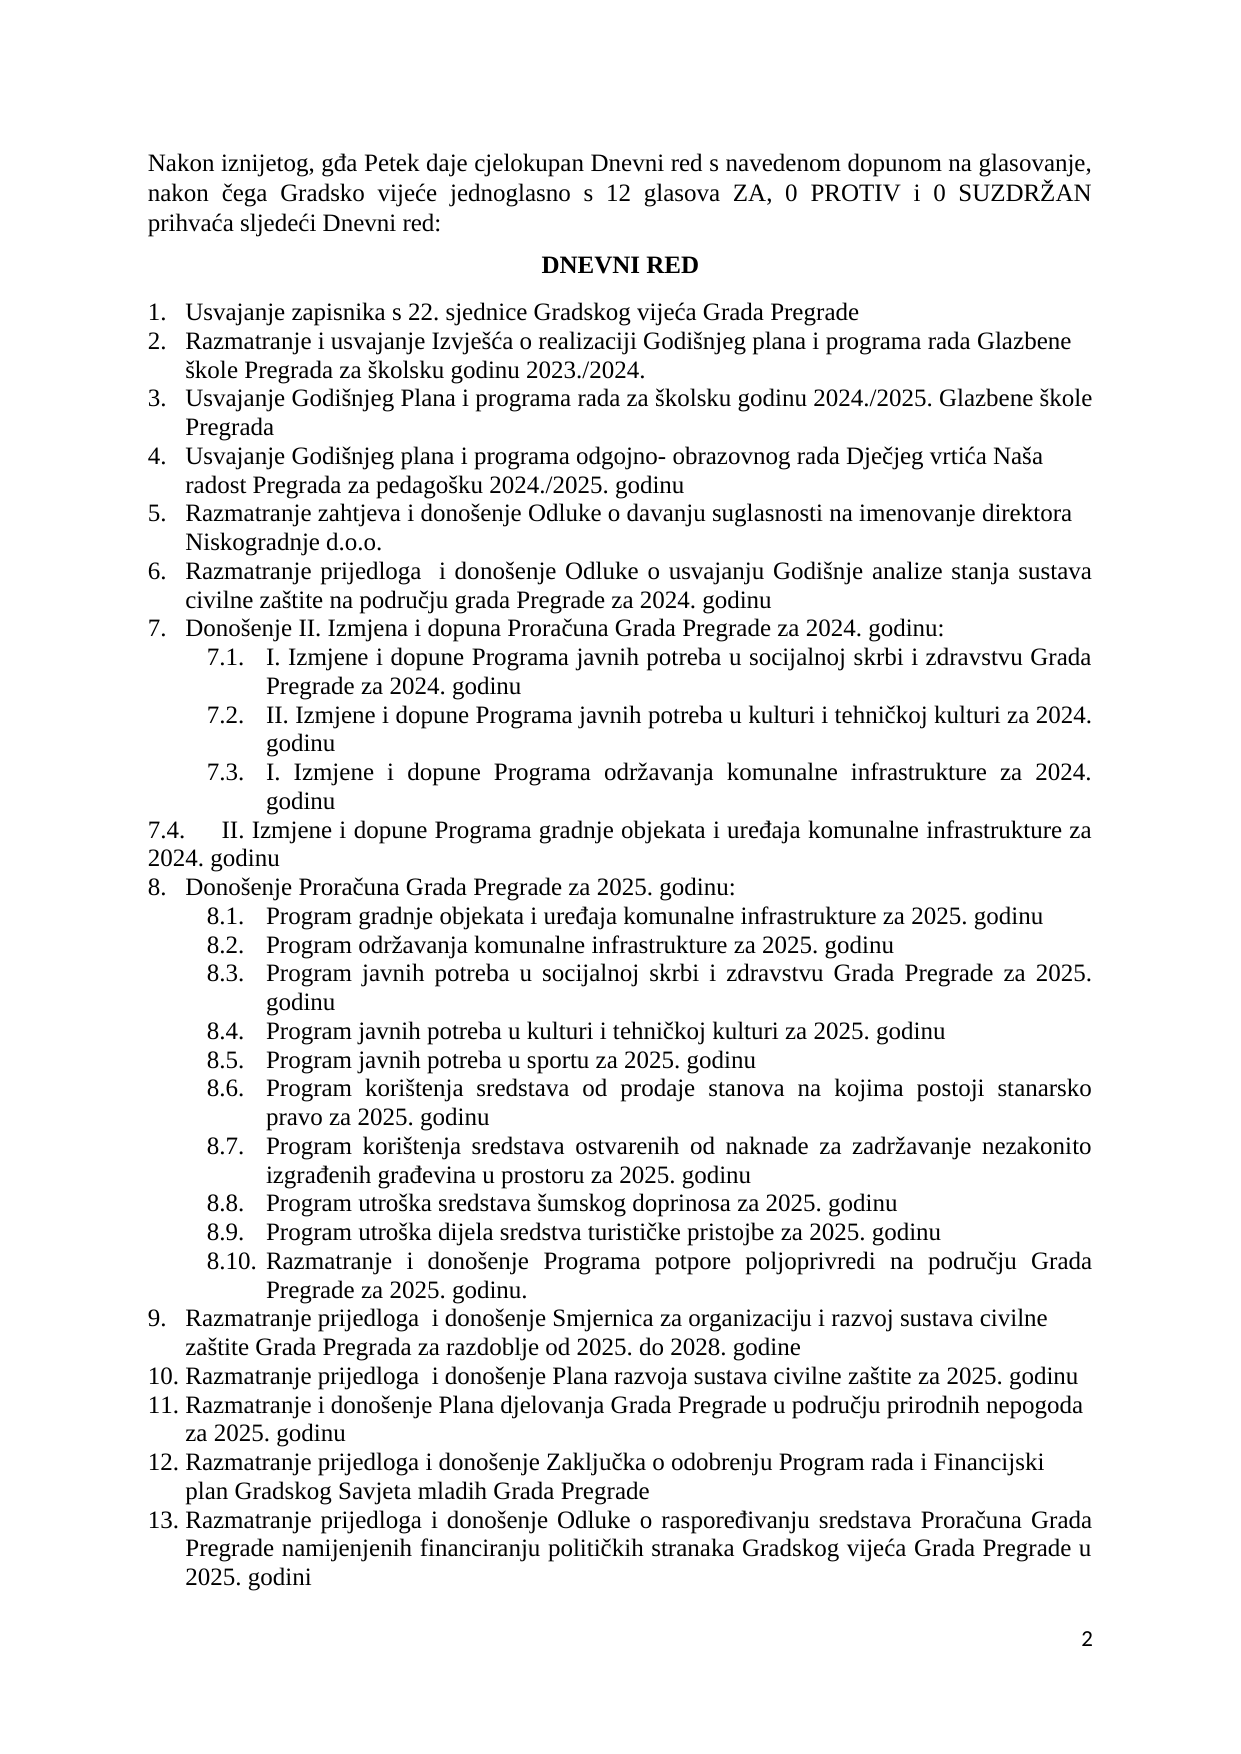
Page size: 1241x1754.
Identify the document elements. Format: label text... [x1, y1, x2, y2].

list Razmatranje prijedloga i donošenje Plana razvoja sustava civilne zaštite za 2025. godinu [148, 1361, 1093, 1390]
list Razmatranje i donošenje Programa potpore poljoprivredi na području Grada Pregrade za 2025. godinu. [207, 1246, 1093, 1303]
list Program korištenja sredstava od prodaje stanova na kojima postoji stanarsko pravo za 2025. godinu [207, 1073, 1093, 1131]
list Usvajanje Godišnjeg Plana i programa rada za školsku godinu 2024./2025. Glazbene škole Pregrada [148, 383, 1093, 441]
list Program korištenja sredstava ostvarenih od naknade za zadržavanje nezakonito izgrađenih građevina u prostoru za 2025. godinu [207, 1131, 1093, 1188]
list Razmatranje prijedloga i donošenje Zaključka o odobrenju Program rada i Financijski plan Gradskog Savjeta mladih Grada Pregrade [148, 1447, 1093, 1505]
list II. Izmjene i dopune Programa javnih potreba u kulturi i tehničkoj kulturi za 2024. godinu [207, 700, 1093, 757]
list Program javnih potreba u kulturi i tehničkoj kulturi za 2025. godinu [207, 1016, 1093, 1045]
list Razmatranje prijedloga i donošenje Odluke o raspoređivanju sredstava Proračuna Grada Pregrade namijenjenih financiranju političkih stranaka Gradskog vijeća Grada Pregrade u 2025. godini [148, 1505, 1093, 1591]
list Razmatranje prijedloga i donošenje Odluke o usvajanju Godišnje analize stanja sustava civilne zaštite na području grada Pregrade za 2024. godinu [148, 556, 1093, 613]
list Donošenje Proračuna Grada Pregrade za 2025. godinu: [148, 872, 1093, 901]
list Razmatranje zahtjeva i donošenje Odluke o davanju suglasnosti na imenovanje direktora Niskogradnje d.o.o. [148, 498, 1093, 556]
list II. Izmjene i dopune Programa gradnje objekata i uređaja komunalne infrastrukture za 2024. godinu [148, 815, 1093, 872]
list Program gradnje objekata i uređaja komunalne infrastrukture za 2025. godinu [207, 901, 1093, 930]
list Program utroška dijela sredstva turističke pristojbe za 2025. godinu [207, 1217, 1093, 1246]
list Donošenje II. Izmjena i dopuna Proračuna Grada Pregrade za 2024. godinu: [148, 613, 1093, 642]
text Nakon iznijetog, gđa Petek daje cjelokupan Dnevni red s navedenom dopunom na glasovanje, nakon čega Gradsko vijeće jednoglasno s 12 glasova ZA, 0 PROTIV i 0 SUZDRŽAN prihvaća sljedeći Dnevni red: [148, 148, 1093, 237]
list I. Izmjene i dopune Programa javnih potreba u socijalnoj skrbi i zdravstvu Grada Pregrade za 2024. godinu [207, 642, 1093, 700]
list Program javnih potreba u sportu za 2025. godinu [207, 1045, 1093, 1073]
text DNEVNI RED [148, 250, 1093, 279]
list Razmatranje i usvajanje Izvješća o realizaciji Godišnjeg plana i programa rada Glazbene škole Pregrada za školsku godinu 2023./2024. [148, 326, 1093, 383]
list I. Izmjene i dopune Programa održavanja komunalne infrastrukture za 2024. godinu [207, 757, 1093, 815]
list Program utroška sredstava šumskog doprinosa za 2025. godinu [207, 1188, 1093, 1217]
list Razmatranje i donošenje Plana djelovanja Grada Pregrade u području prirodnih nepogoda za 2025. godinu [148, 1390, 1093, 1447]
list Program održavanja komunalne infrastrukture za 2025. godinu [207, 930, 1093, 958]
list Program javnih potreba u socijalnoj skrbi i zdravstvu Grada Pregrade za 2025. godinu [207, 958, 1093, 1016]
list Razmatranje prijedloga i donošenje Smjernica za organizaciju i razvoj sustava civilne zaštite Grada Pregrada za razdoblje od 2025. do 2028. godine [148, 1303, 1093, 1361]
list Usvajanje Godišnjeg plana i programa odgojno- obrazovnog rada Dječjeg vrtića Naša radost Pregrada za pedagošku 2024./2025. godinu [148, 441, 1093, 498]
list Usvajanje zapisnika s 22. sjednice Gradskog vijeća Grada Pregrade [148, 297, 1093, 326]
